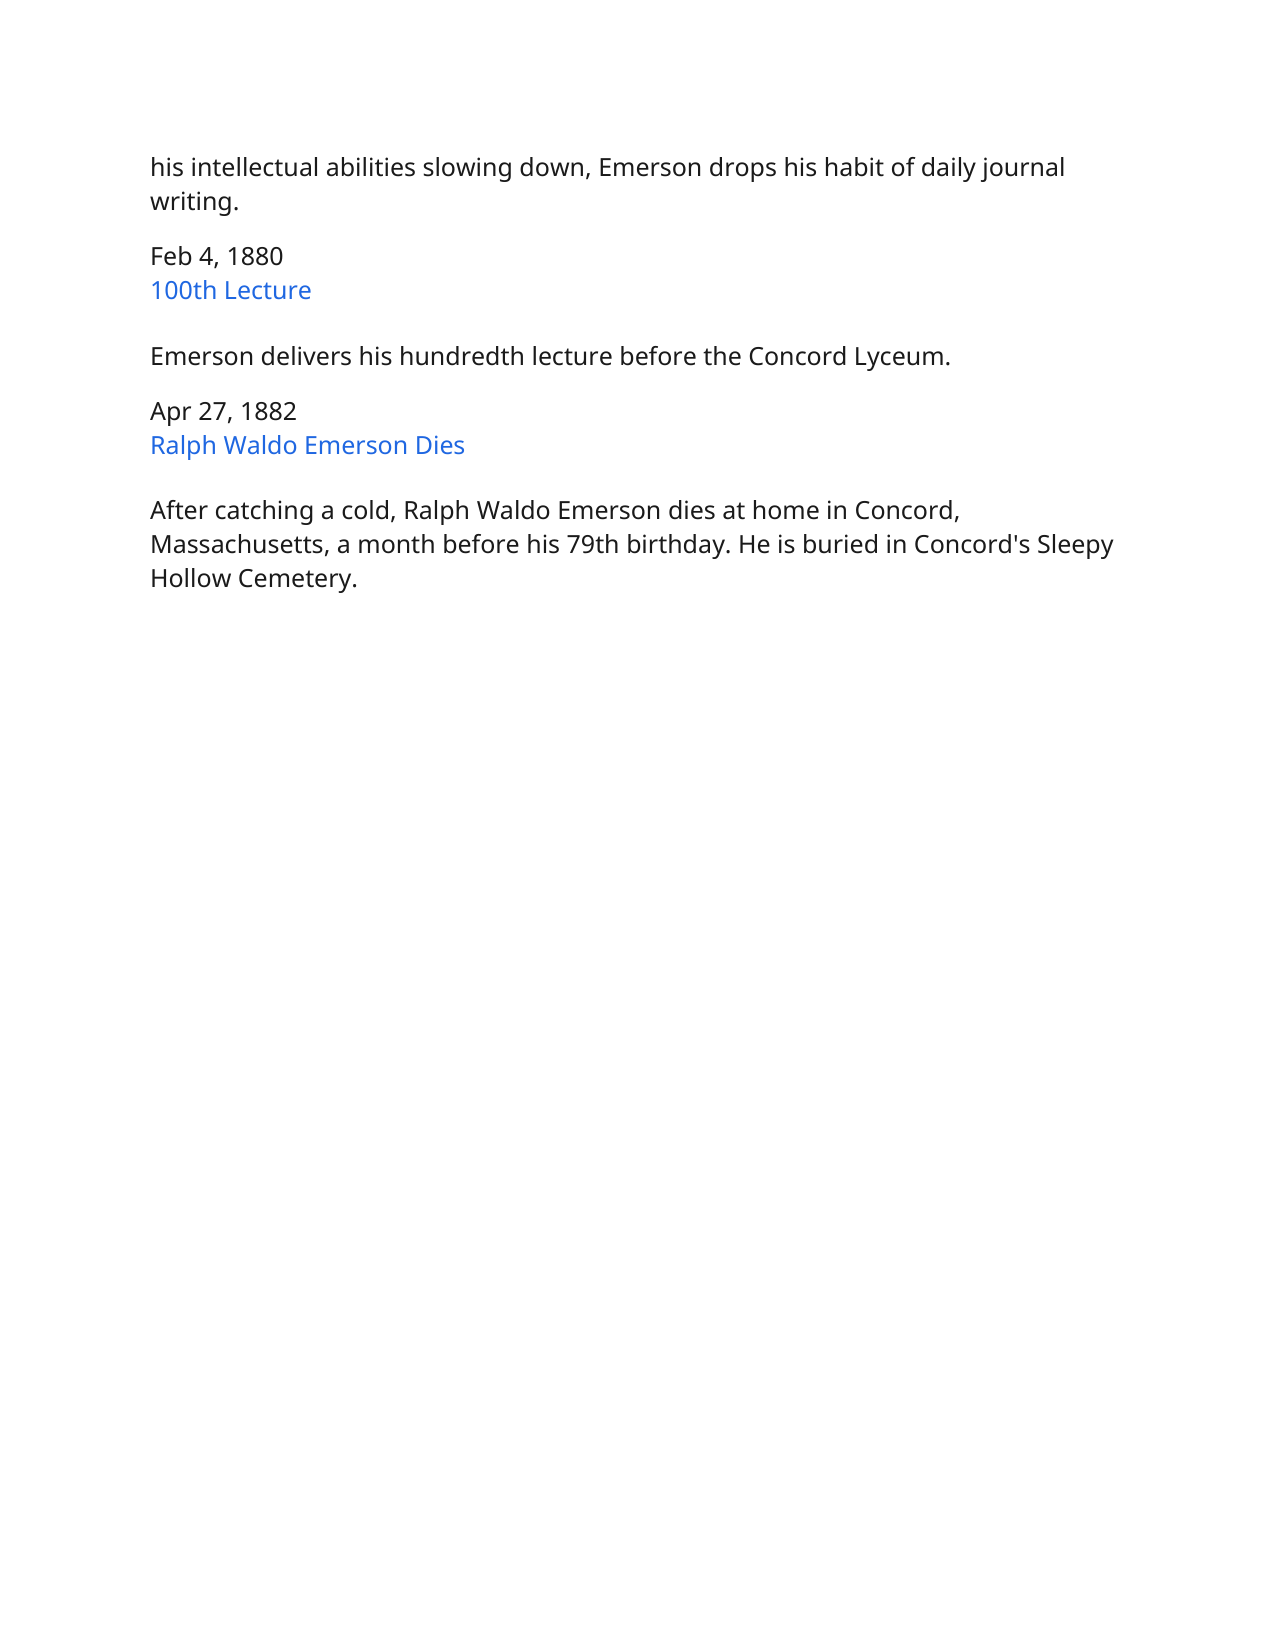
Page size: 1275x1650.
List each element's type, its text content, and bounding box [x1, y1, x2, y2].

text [150, 150, 1125, 218]
text Apr 27, 1882 [150, 393, 1125, 427]
text Emerson delivers his hundredth lecture before the Concord Lyceum. [150, 338, 1125, 372]
text Ralph Waldo Emerson Dies [150, 427, 1125, 461]
text After catching a cold, Ralph Waldo Emerson dies at home in Concord, Massachusetts, a month before his 79th birthday. He is buried in Concord's Sleepy Hollow Cemetery. [150, 493, 1125, 595]
text 100th Lecture [150, 273, 1125, 307]
text Feb 4, 1880 [150, 239, 1125, 273]
